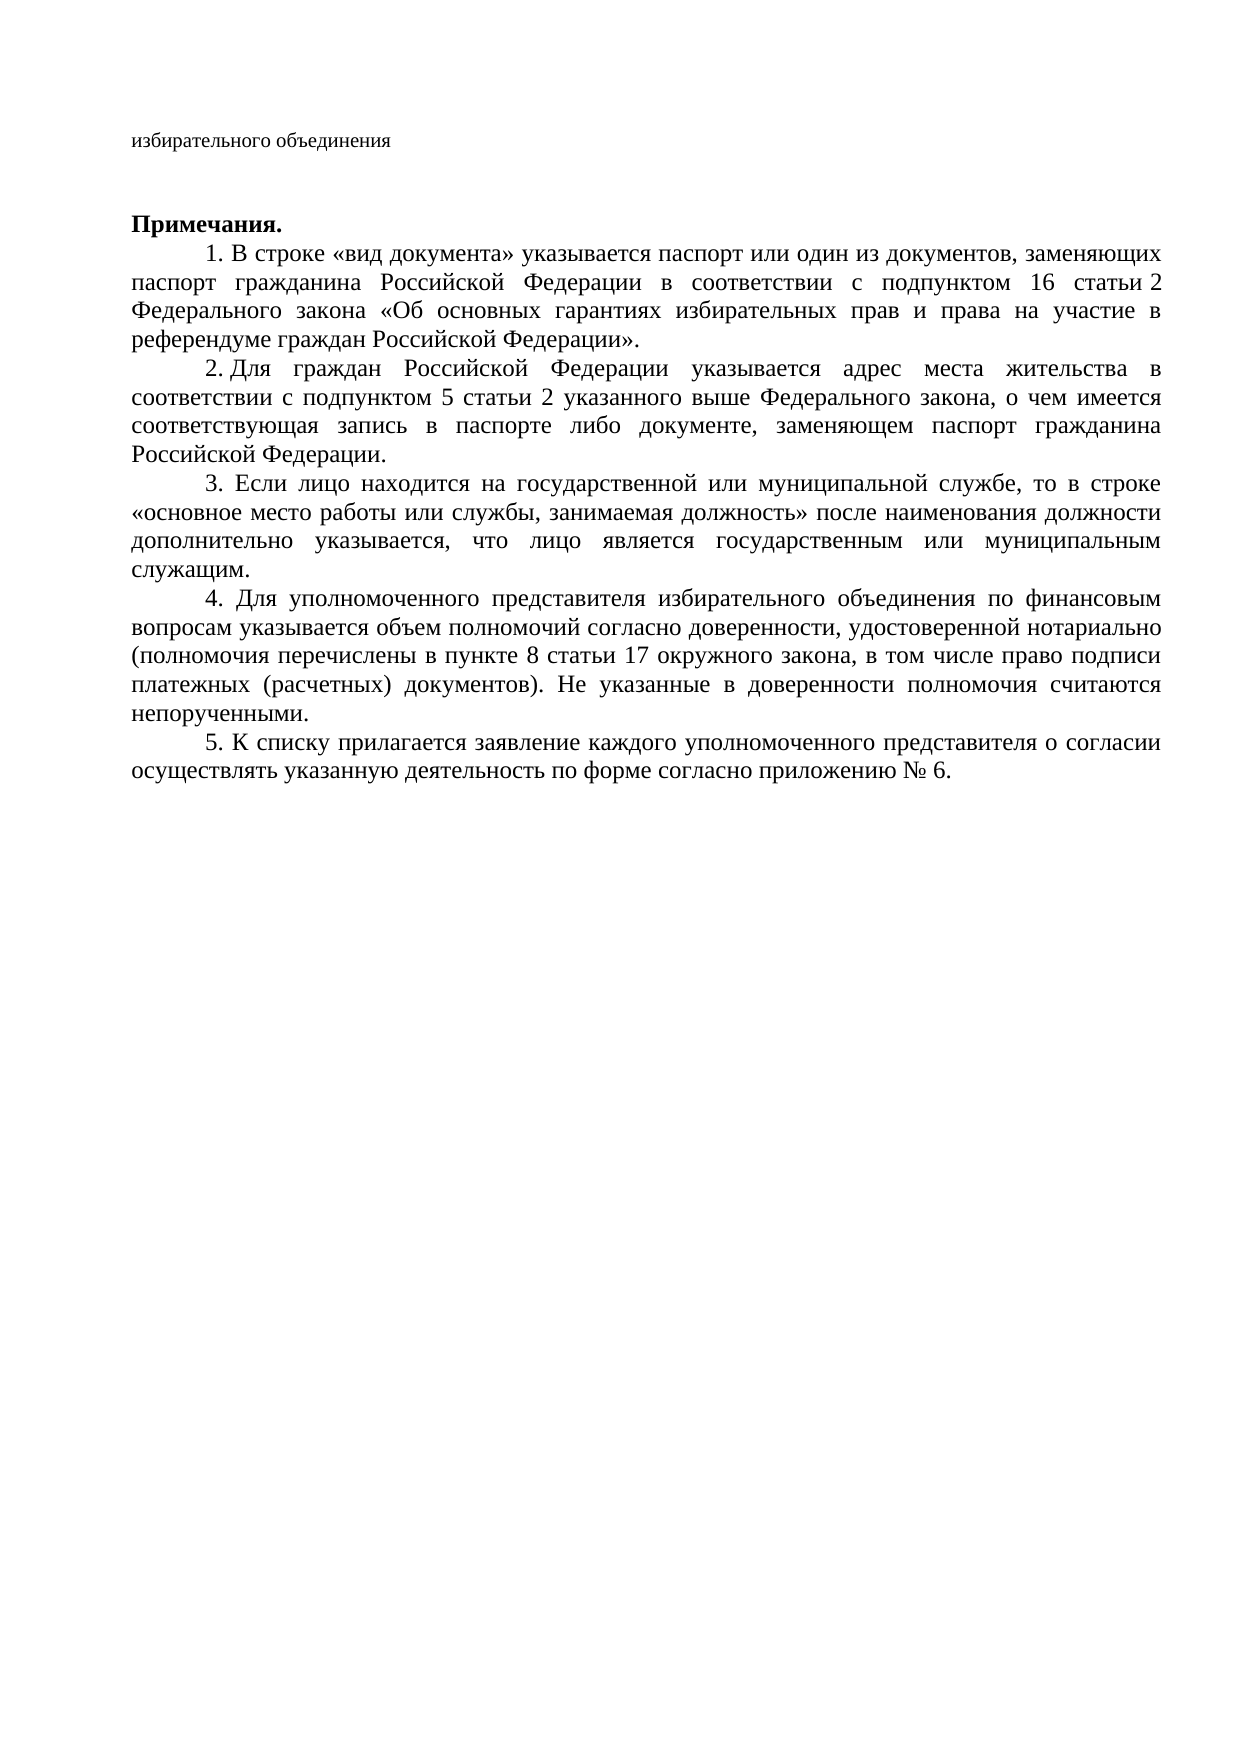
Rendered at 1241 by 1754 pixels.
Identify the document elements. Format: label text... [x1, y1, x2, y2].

text 4. Для уполномоченного представителя избирательного объединения по финансовым вопросам указывается объем полномочий согласно доверенности, удостоверенной нотариально (полномочия перечислены в пункте 8 статьи 17 окружного закона, в том числе право подписи платежных (расчетных) документов). Не указанные в доверенности полномочия считаются непорученными. [131, 583, 1162, 727]
text 3. Если лицо находится на государственной или муниципальной службе, то в строке «основное место работы или службы, занимаемая должность» после наименования должности дополнительно указывается, что лицо является государственным или муниципальным служащим. [131, 468, 1162, 583]
text 2. Для граждан Российской Федерации указывается адрес места жительства в соответствии с подпунктом 5 статьи 2 указанного выше Федерального закона, о чем имеется соответствующая запись в паспорте либо документе, заменяющем паспорт гражданина Российской Федерации. [131, 353, 1162, 468]
text 5. К списку прилагается заявление каждого уполномоченного представителя о согласии осуществлять указанную деятельность по форме согласно приложению № 6. [131, 727, 1162, 784]
text избирательного объединения [131, 128, 1162, 152]
text Примечания. [131, 209, 1162, 238]
text 1. В строке «вид документа» указывается паспорт или один из документов, заменяющих паспорт гражданина Российской Федерации в соответствии с подпунктом 16 статьи 2 Федерального закона «Об основных гарантиях избирательных прав и права на участие в референдуме граждан Российской Федерации». [131, 238, 1162, 353]
